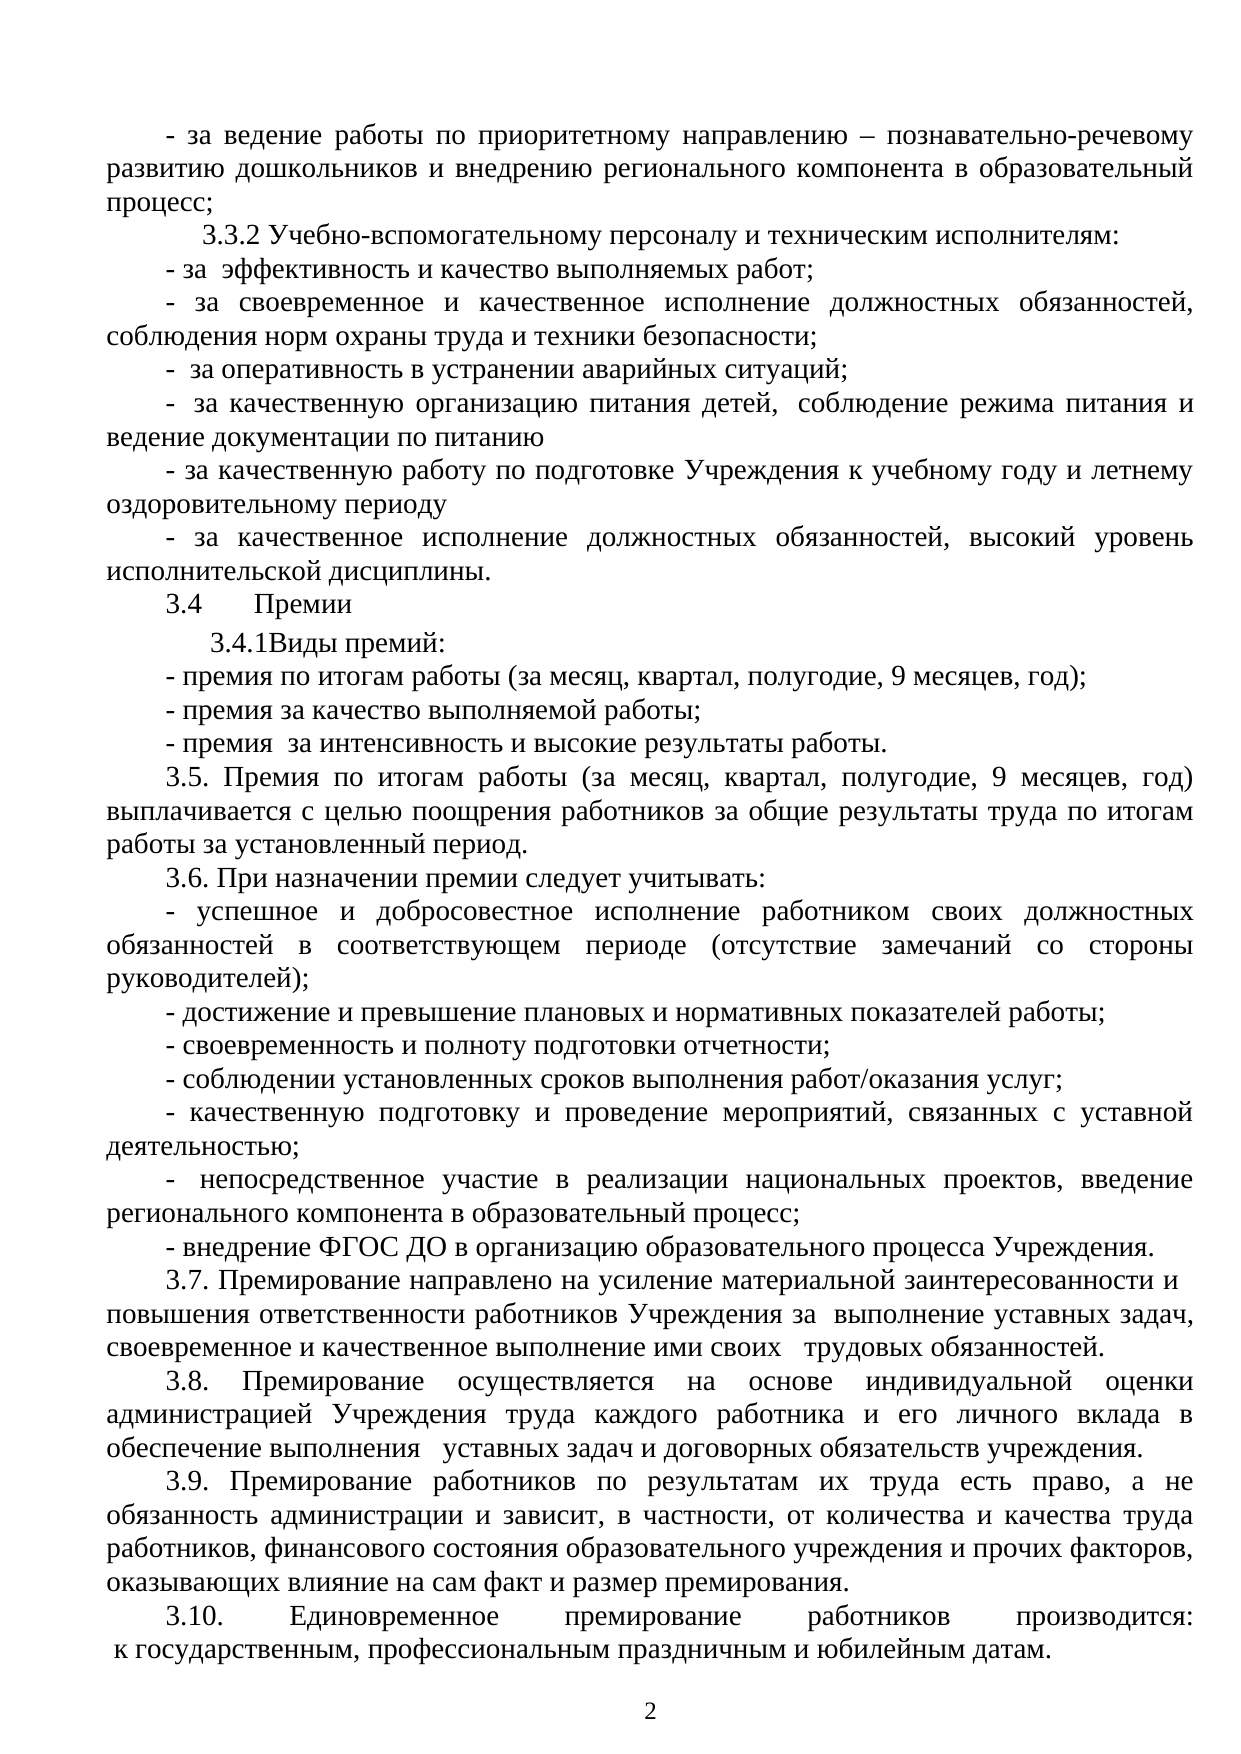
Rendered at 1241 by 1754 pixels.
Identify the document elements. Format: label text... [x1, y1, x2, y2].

text - премия за интенсивность и высокие результаты работы. [106, 726, 1194, 759]
text - достижение и превышение плановых и нормативных показателей работы; [106, 994, 1194, 1027]
text 3.8. Премирование осуществляется на основе индивидуальной оценки администрацией Учреждения труда каждого работника и его личного вклада в обеспечение выполнения уставных задач и договорных обязательств учреждения. [106, 1363, 1194, 1463]
text - премия за качество выполняемой работы; [106, 692, 1194, 726]
text 3.4.1Виды премий: [151, 625, 1194, 658]
text - успешное и добросовестное исполнение работником своих должностных обязанностей в соответствующем периоде (отсутствие замечаний со стороны руководителей); [106, 893, 1194, 994]
text 3.9. Премирование работников по результатам их труда есть право, а не обязанность администрации и зависит, в частности, от количества и качества труда работников, финансового состояния образовательного учреждения и прочих факторов, оказывающих влияние на сам факт и размер премирования. [106, 1463, 1194, 1598]
text - качественную подготовку и проведение мероприятий, связанных с уставной деятельностью; [106, 1094, 1194, 1162]
text 3.6. При назначении премии следует учитывать: [106, 860, 1194, 893]
text 3.7. Премирование направлено на усиление материальной заинтересованности и повышения ответственности работников Учреждения за выполнение уставных задач, своевременное и качественное выполнение ими своих трудовых обязанностей. [106, 1262, 1194, 1363]
text - за эффективность и качество выполняемых работ; [106, 251, 1194, 284]
text - за ведение работы по приоритетному направлению – познавательно-речевому развитию дошкольников и внедрению регионального компонента в образовательный процесс; [106, 117, 1194, 217]
text - за оперативность в устранении аварийных ситуаций; [106, 352, 1194, 385]
text - за качественную организацию питания детей, соблюдение режима питания и ведение документации по питанию [106, 385, 1194, 452]
text - премия по итогам работы (за месяц, квартал, полугодие, 9 месяцев, год); [106, 658, 1194, 692]
text - своевременность и полноту подготовки отчетности; [106, 1027, 1194, 1061]
text - непосредственное участие в реализации национальных проектов, введение регионального компонента в образовательный процесс; [106, 1162, 1194, 1229]
text 3.10. Единовременное премирование работников производится: к государственным, профессиональным праздничным и юбилейным датам. [106, 1598, 1194, 1665]
text - за качественную работу по подготовке Учреждения к учебному году и летнему оздоровительному периоду [106, 452, 1194, 519]
text 3.5. Премия по итогам работы (за месяц, квартал, полугодие, 9 месяцев, год) выплачивается с целью поощрения работников за общие результаты труда по итогам работы за установленный период. [106, 759, 1194, 860]
text - соблюдении установленных сроков выполнения работ/оказания услуг; [106, 1061, 1194, 1094]
text - за своевременное и качественное исполнение должностных обязанностей, соблюдения норм охраны труда и техники безопасности; [106, 284, 1194, 352]
text - за качественное исполнение должностных обязанностей, высокий уровень исполнительской дисциплины. [106, 519, 1194, 586]
list Премии [106, 586, 1194, 620]
text - внедрение ФГОС ДО в организацию образовательного процесса Учреждения. [106, 1229, 1194, 1262]
text 3.3.2 Учебно-вспомогательному персоналу и техническим исполнителям: [106, 217, 1194, 251]
